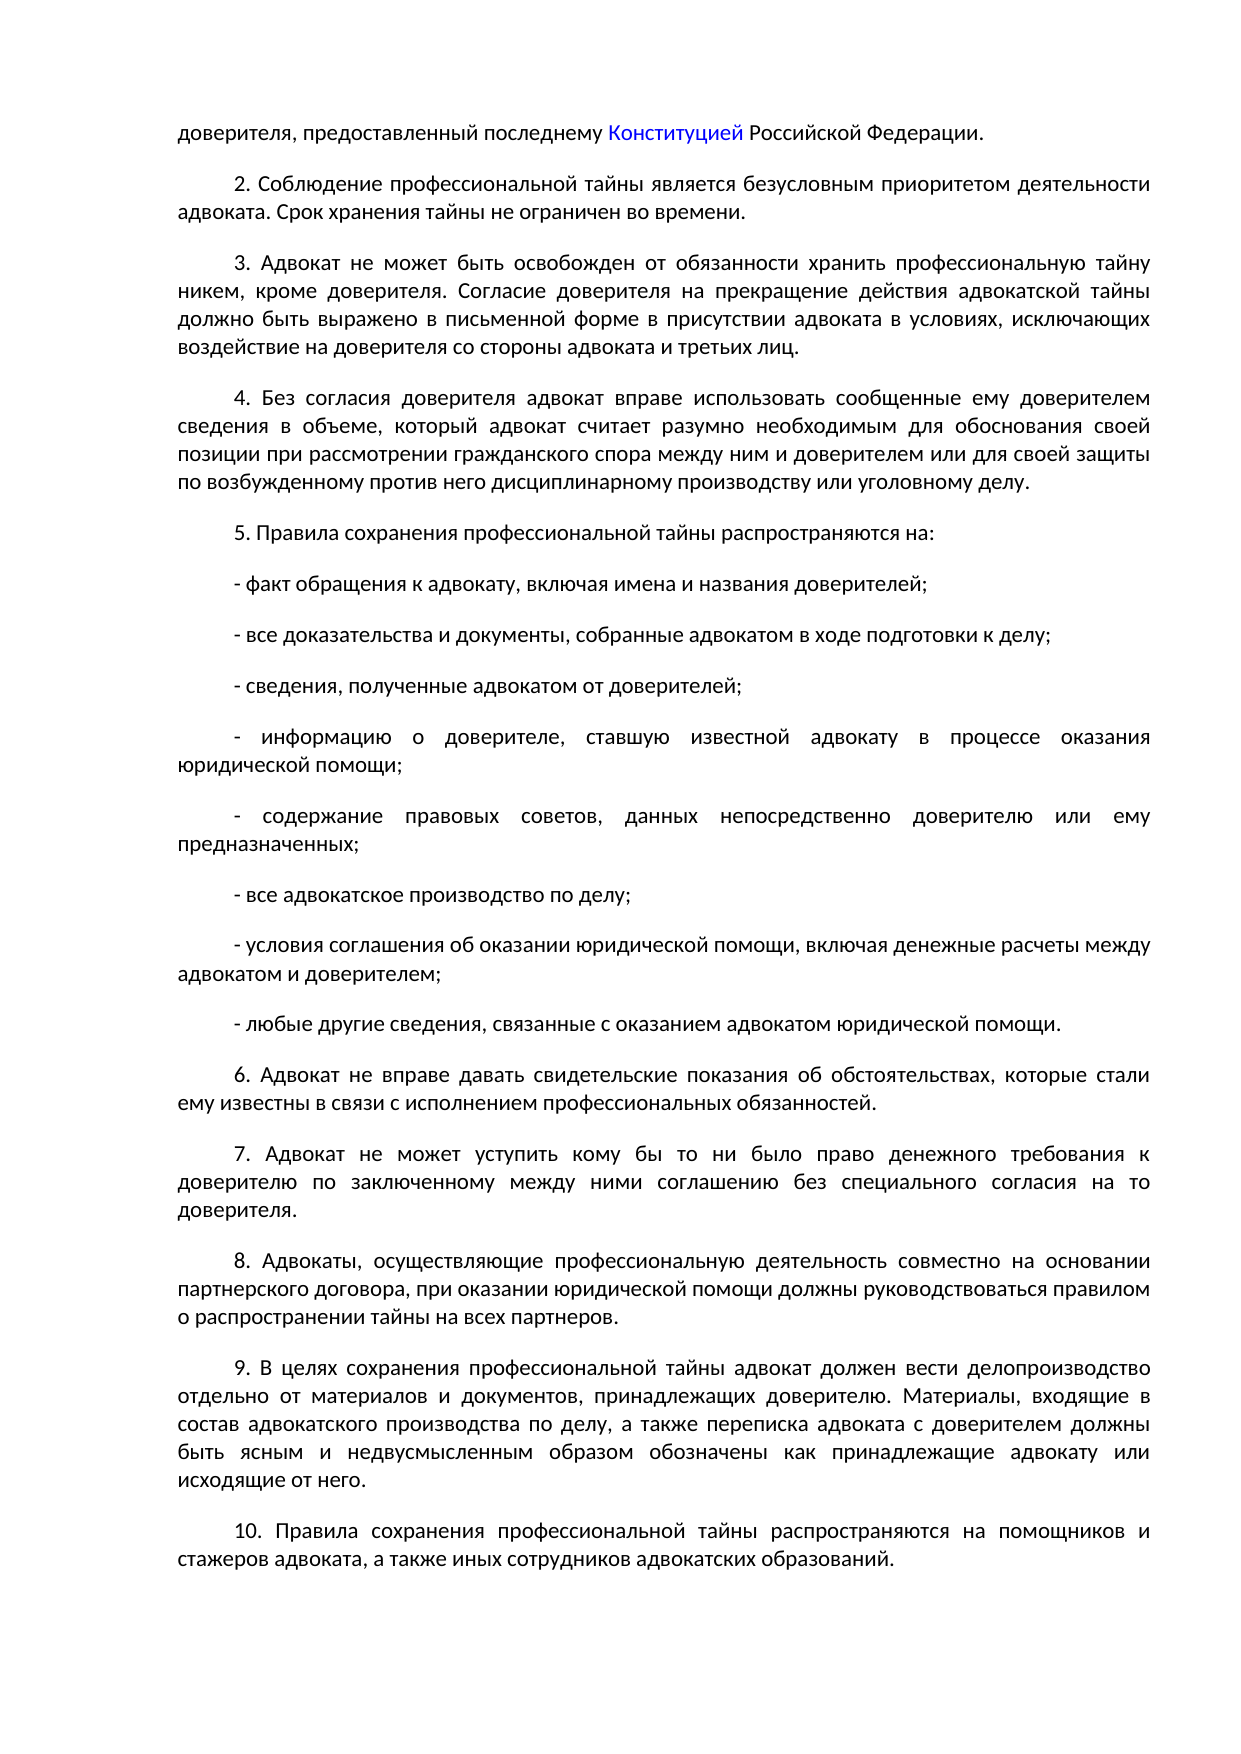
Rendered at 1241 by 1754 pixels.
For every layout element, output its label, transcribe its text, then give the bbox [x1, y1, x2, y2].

text - сведения, полученные адвокатом от доверителей; [177, 671, 1152, 699]
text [177, 118, 1152, 146]
text - содержание правовых советов, данных непосредственно доверителю или ему предназначенных; [177, 801, 1152, 857]
text - условия соглашения об оказании юридической помощи, включая денежные расчеты между адвокатом и доверителем; [177, 931, 1152, 987]
text - информацию о доверителе, ставшую известной адвокату в процессе оказания юридической помощи; [177, 722, 1152, 778]
text 8. Адвокаты, осуществляющие профессиональную деятельность совместно на основании партнерского договора, при оказании юридической помощи должны руководствоваться правилом о распространении тайны на всех партнеров. [177, 1246, 1152, 1331]
text 10. Правила сохранения профессиональной тайны распространяются на помощников и стажеров адвоката, а также иных сотрудников адвокатских образований. [177, 1516, 1152, 1572]
text - факт обращения к адвокату, включая имена и названия доверителей; [177, 569, 1152, 597]
text 4. Без согласия доверителя адвокат вправе использовать сообщенные ему доверителем сведения в объеме, который адвокат считает разумно необходимым для обоснования своей позиции при рассмотрении гражданского спора между ним и доверителем или для своей защиты по возбужденному против него дисциплинарному производству или уголовному делу. [177, 383, 1152, 495]
text 6. Адвокат не вправе давать свидетельские показания об обстоятельствах, которые стали ему известны в связи с исполнением профессиональных обязанностей. [177, 1061, 1152, 1117]
text 5. Правила сохранения профессиональной тайны распространяются на: [177, 518, 1152, 546]
text - все доказательства и документы, собранные адвокатом в ходе подготовки к делу; [177, 620, 1152, 648]
text - любые другие сведения, связанные с оказанием адвокатом юридической помощи. [177, 1009, 1152, 1038]
text - все адвокатское производство по делу; [177, 880, 1152, 908]
text 3. Адвокат не может быть освобожден от обязанности хранить профессиональную тайну никем, кроме доверителя. Согласие доверителя на прекращение действия адвокатской тайны должно быть выражено в письменной форме в присутствии адвоката в условиях, исключающих воздействие на доверителя со стороны адвоката и третьих лиц. [177, 248, 1152, 360]
text 7. Адвокат не может уступить кому бы то ни было право денежного требования к доверителю по заключенному между ними соглашению без специального согласия на то доверителя. [177, 1139, 1152, 1223]
text 9. В целях сохранения профессиональной тайны адвокат должен вести делопроизводство отдельно от материалов и документов, принадлежащих доверителю. Материалы, входящие в состав адвокатского производства по делу, а также переписка адвоката с доверителем должны быть ясным и недвусмысленным образом обозначены как принадлежащие адвокату или исходящие от него. [177, 1353, 1152, 1493]
text 2. Соблюдение профессиональной тайны является безусловным приоритетом деятельности адвоката. Срок хранения тайны не ограничен во времени. [177, 169, 1152, 225]
